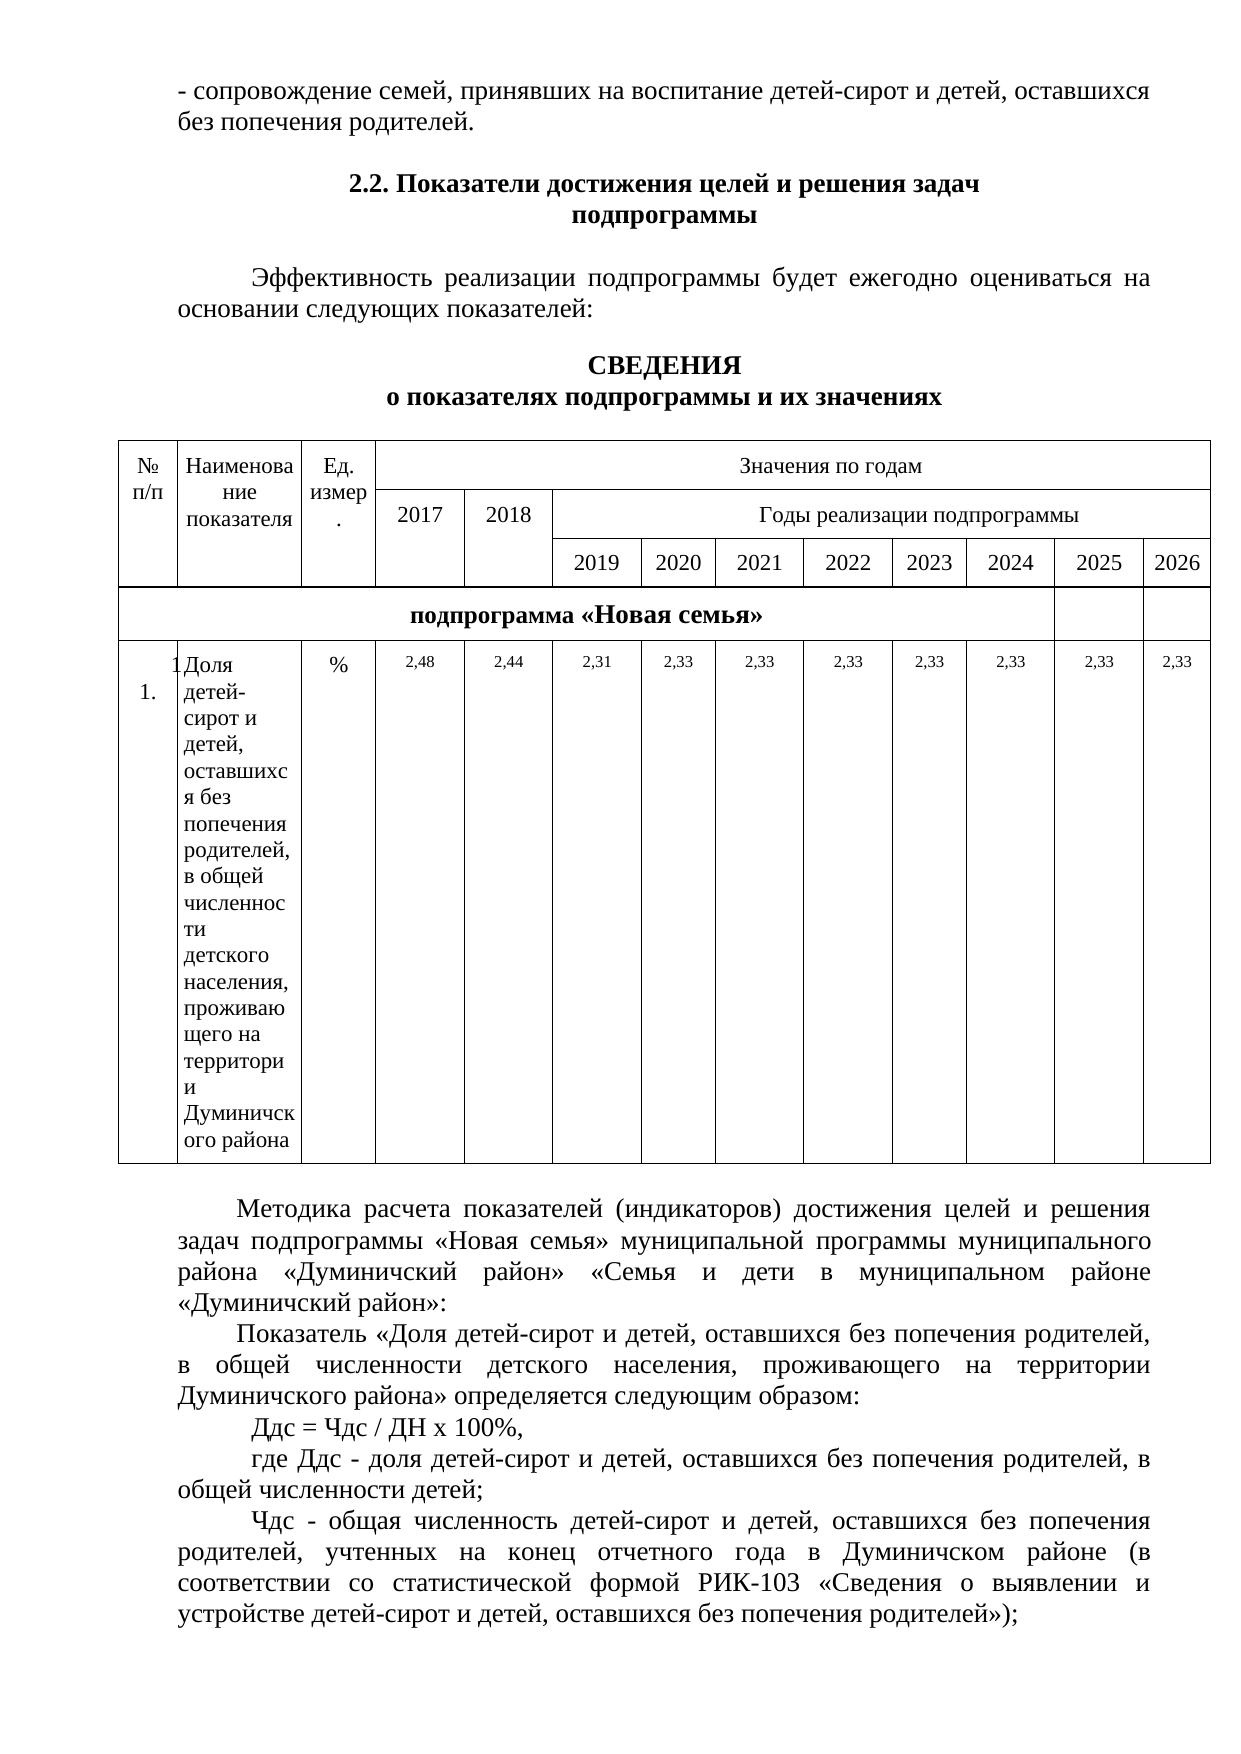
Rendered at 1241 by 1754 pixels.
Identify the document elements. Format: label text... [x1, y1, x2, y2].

text Эффективность реализации подпрограммы будет ежегодно оцениваться на основании следующих показателей: [177, 261, 1152, 323]
text Чдс - общая численность детей-сирот и детей, оставшихся без попечения родителей, учтенных на конец отчетного года в Думиничском районе (в соответствии со статистической формой РИК-103 «Сведения о выявлении и устройстве детей-сирот и детей, оставшихся без попечения родителей»); [177, 1504, 1152, 1629]
text 2.2. Показатели достижения целей и решения задач [177, 167, 1152, 198]
table_cell % [302, 641, 375, 1163]
title о показателях подпрограммы и их значениях [177, 381, 1152, 412]
table_cell 2,33 [642, 641, 715, 1163]
table_cell 2023 [893, 539, 966, 586]
text где Ддс - доля детей-сирот и детей, оставшихся без попечения родителей, в общей численности детей; [177, 1442, 1152, 1504]
table_cell 2,33 [716, 641, 803, 1163]
table_cell 2,31 [553, 641, 641, 1163]
table_cell 2019 [553, 539, 641, 586]
table_header Значения по годам [376, 441, 1210, 489]
table_cell Доля детей-сирот и детей, оставшихся без попечения родителей, в общей численности детского населения, проживающего на территории Думиничского района [178, 641, 301, 1163]
table_cell 2018 [465, 490, 552, 586]
table_cell 2017 [376, 490, 464, 586]
table_header № п/п [119, 441, 177, 586]
table_cell 2,33 [893, 641, 966, 1163]
table_header Наименование показателя [178, 441, 301, 586]
table_cell 2024 [967, 539, 1054, 586]
table_cell 2022 [804, 539, 892, 586]
table_cell 2025 [1055, 539, 1143, 586]
text подпрограммы [177, 198, 1152, 229]
title СВЕДЕНИЯ [177, 349, 1152, 381]
table_cell [1144, 588, 1210, 640]
table_header Ед. измер. [302, 441, 375, 586]
table_cell 2,33 [1055, 641, 1143, 1163]
text Ддс = Чдс / ДН x 100%, [177, 1411, 1152, 1442]
table_cell Годы реализации подпрограммы [553, 490, 1210, 538]
table_cell 2,33 [967, 641, 1054, 1163]
table_cell 2,33 [804, 641, 892, 1163]
table_cell подпрограмма «Новая семья» [119, 588, 1054, 640]
table_cell 2026 [1144, 539, 1210, 586]
table_cell 2,33 [1144, 641, 1210, 1163]
table_cell [1055, 588, 1143, 640]
table_cell 2020 [642, 539, 715, 586]
text Методика расчета показателей (индикаторов) достижения целей и решения задач подпрограммы «Новая семья» муниципальной программы муниципального района «Думиничский район» «Семья и дети в муниципальном районе «Думиничский район»: [177, 1193, 1152, 1317]
table_cell 2021 [716, 539, 803, 586]
table_cell 2,44 [465, 641, 552, 1163]
table_cell 11. [119, 641, 177, 1163]
table_cell 2,48 [376, 641, 464, 1163]
text - сопровождение семей, принявших на воспитание детей-сирот и детей, оставшихся без попечения родителей. [177, 74, 1152, 136]
text Показатель «Доля детей-сирот и детей, оставшихся без попечения родителей, в общей численности детского населения, проживающего на территории Думиничского района» определяется следующим образом: [177, 1317, 1152, 1411]
